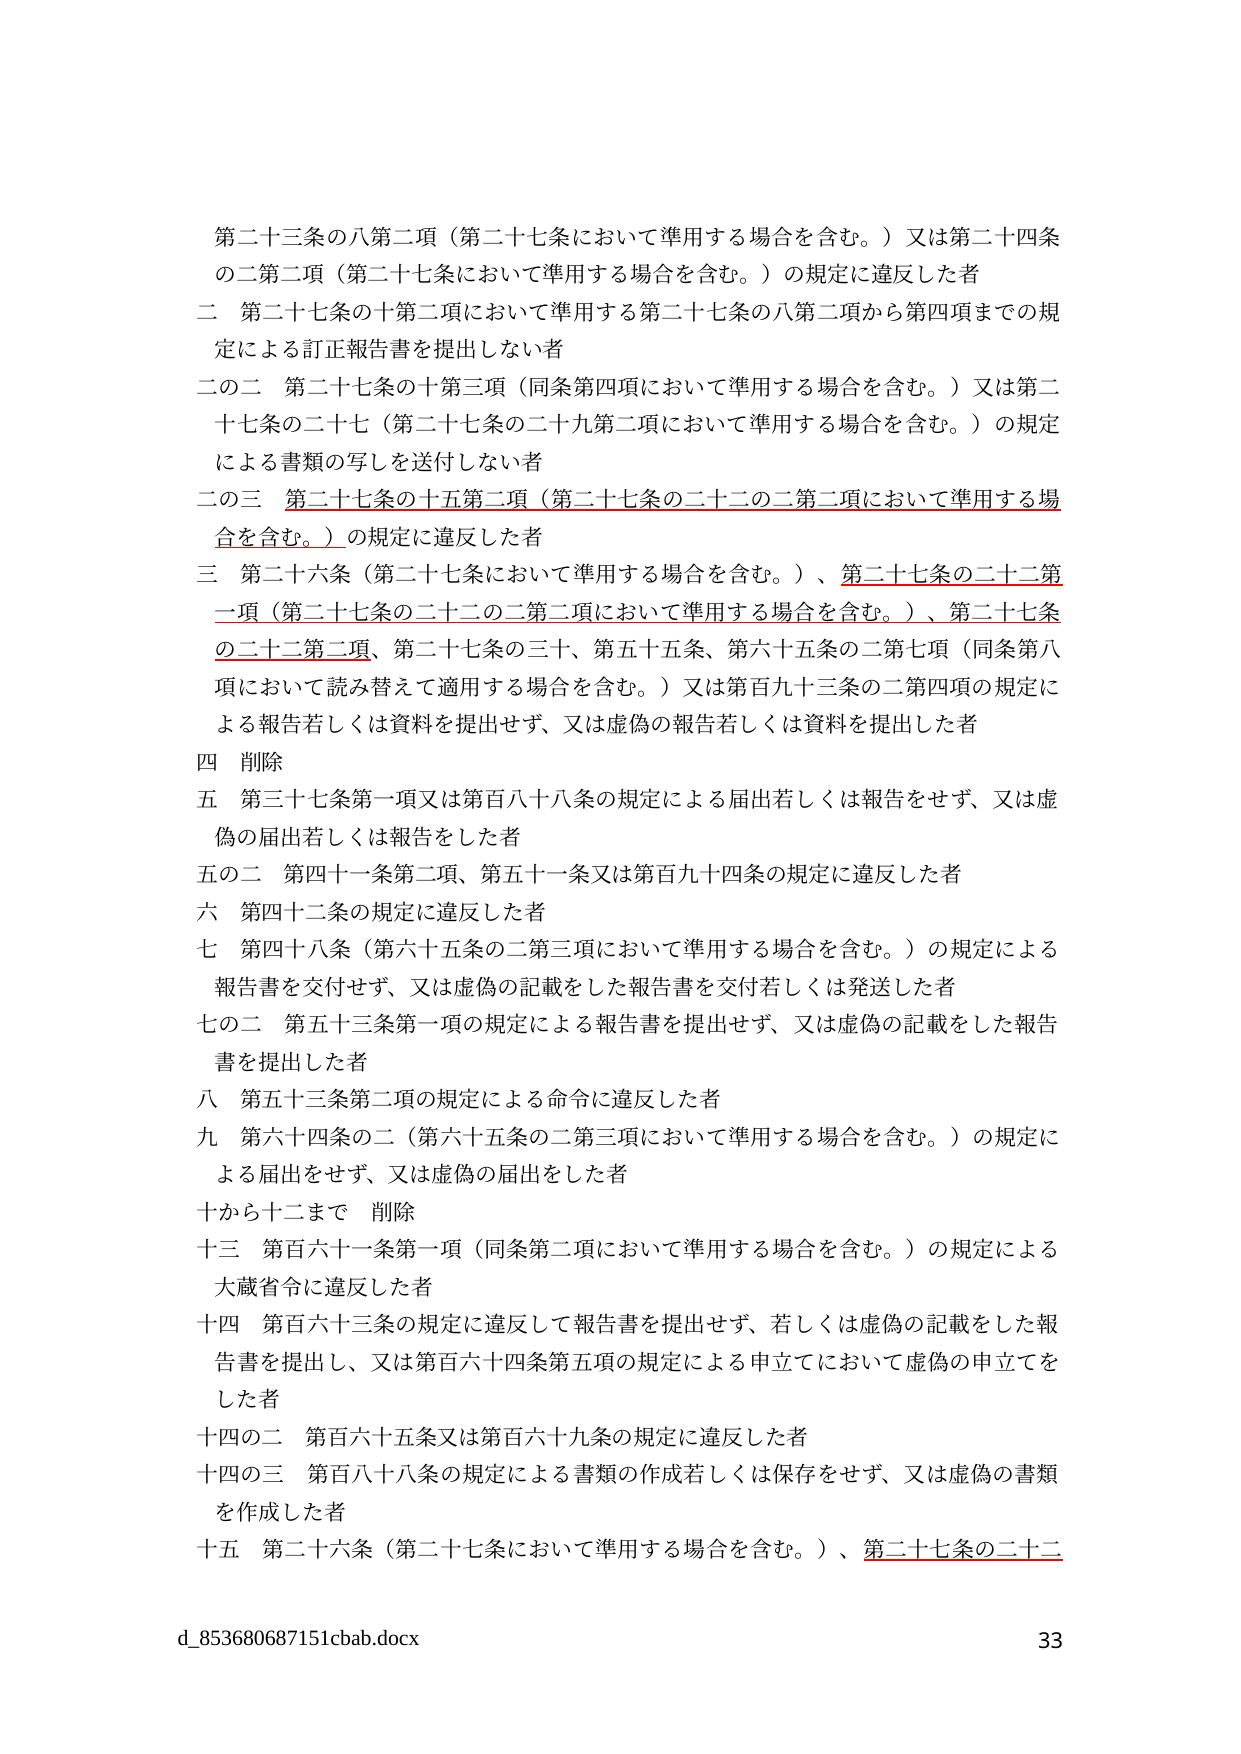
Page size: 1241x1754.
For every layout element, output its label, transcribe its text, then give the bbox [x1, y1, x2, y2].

text 二の三 第二十七条の十五第二項（第二十七条の二十二の二第二項において準用する場合を含む。）の規定に違反した者 [196, 479, 1063, 554]
text 五の二 第四十一条第二項、第五十一条又は第百九十四条の規定に違反した者 [196, 854, 1063, 892]
text 七の二 第五十三条第一項の規定による報告書を提出せず、又は虚偽の記載をした報告書を提出した者 [196, 1004, 1063, 1079]
text 十四の二 第百六十五条又は第百六十九条の規定に違反した者 [196, 1417, 1063, 1454]
text 七 第四十八条（第六十五条の二第三項において準用する場合を含む。）の規定による報告書を交付せず、又は虚偽の記載をした報告書を交付若しくは発送した者 [196, 929, 1063, 1004]
text 三 第二十六条（第二十七条において準用する場合を含む。）、第二十七条の二十二第一項（第二十七条の二十二の二第二項において準用する場合を含む。）、第二十七条の二十二第二項、第二十七条の三十、第五十五条、第六十五条の二第七項（同条第八項において読み替えて適用する場合を含む。）又は第百九十三条の二第四項の規定による報告若しくは資料を提出せず、又は虚偽の報告若しくは資料を提出した者 [196, 554, 1063, 742]
text 六 第四十二条の規定に違反した者 [196, 892, 1063, 929]
text 五 第三十七条第一項又は第百八十八条の規定による届出若しくは報告をせず、又は虚偽の届出若しくは報告をした者 [196, 779, 1063, 854]
text 二の二 第二十七条の十第三項（同条第四項において準用する場合を含む。）又は第二十七条の二十七（第二十七条の二十九第二項において準用する場合を含む。）の規定による書類の写しを送付しない者 [196, 367, 1063, 479]
text 十から十二まで 削除 [196, 1192, 1063, 1229]
text 四 削除 [196, 742, 1063, 779]
text 九 第六十四条の二（第六十五条の二第三項において準用する場合を含む。）の規定による届出をせず、又は虚偽の届出をした者 [196, 1117, 1063, 1192]
text 十四 第百六十三条の規定に違反して報告書を提出せず、若しくは虚偽の記載をした報告書を提出し、又は第百六十四条第五項の規定による申立てにおいて虚偽の申立てをした者 [196, 1304, 1063, 1417]
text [196, 1529, 1063, 1567]
text 二 第二十七条の十第二項において準用する第二十七条の八第二項から第四項までの規定による訂正報告書を提出しない者 [196, 292, 1063, 367]
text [196, 217, 1063, 292]
text 八 第五十三条第二項の規定による命令に違反した者 [196, 1079, 1063, 1117]
text 十三 第百六十一条第一項（同条第二項において準用する場合を含む。）の規定による大蔵省令に違反した者 [196, 1229, 1063, 1304]
text 十四の三 第百八十八条の規定による書類の作成若しくは保存をせず、又は虚偽の書類を作成した者 [196, 1454, 1063, 1529]
